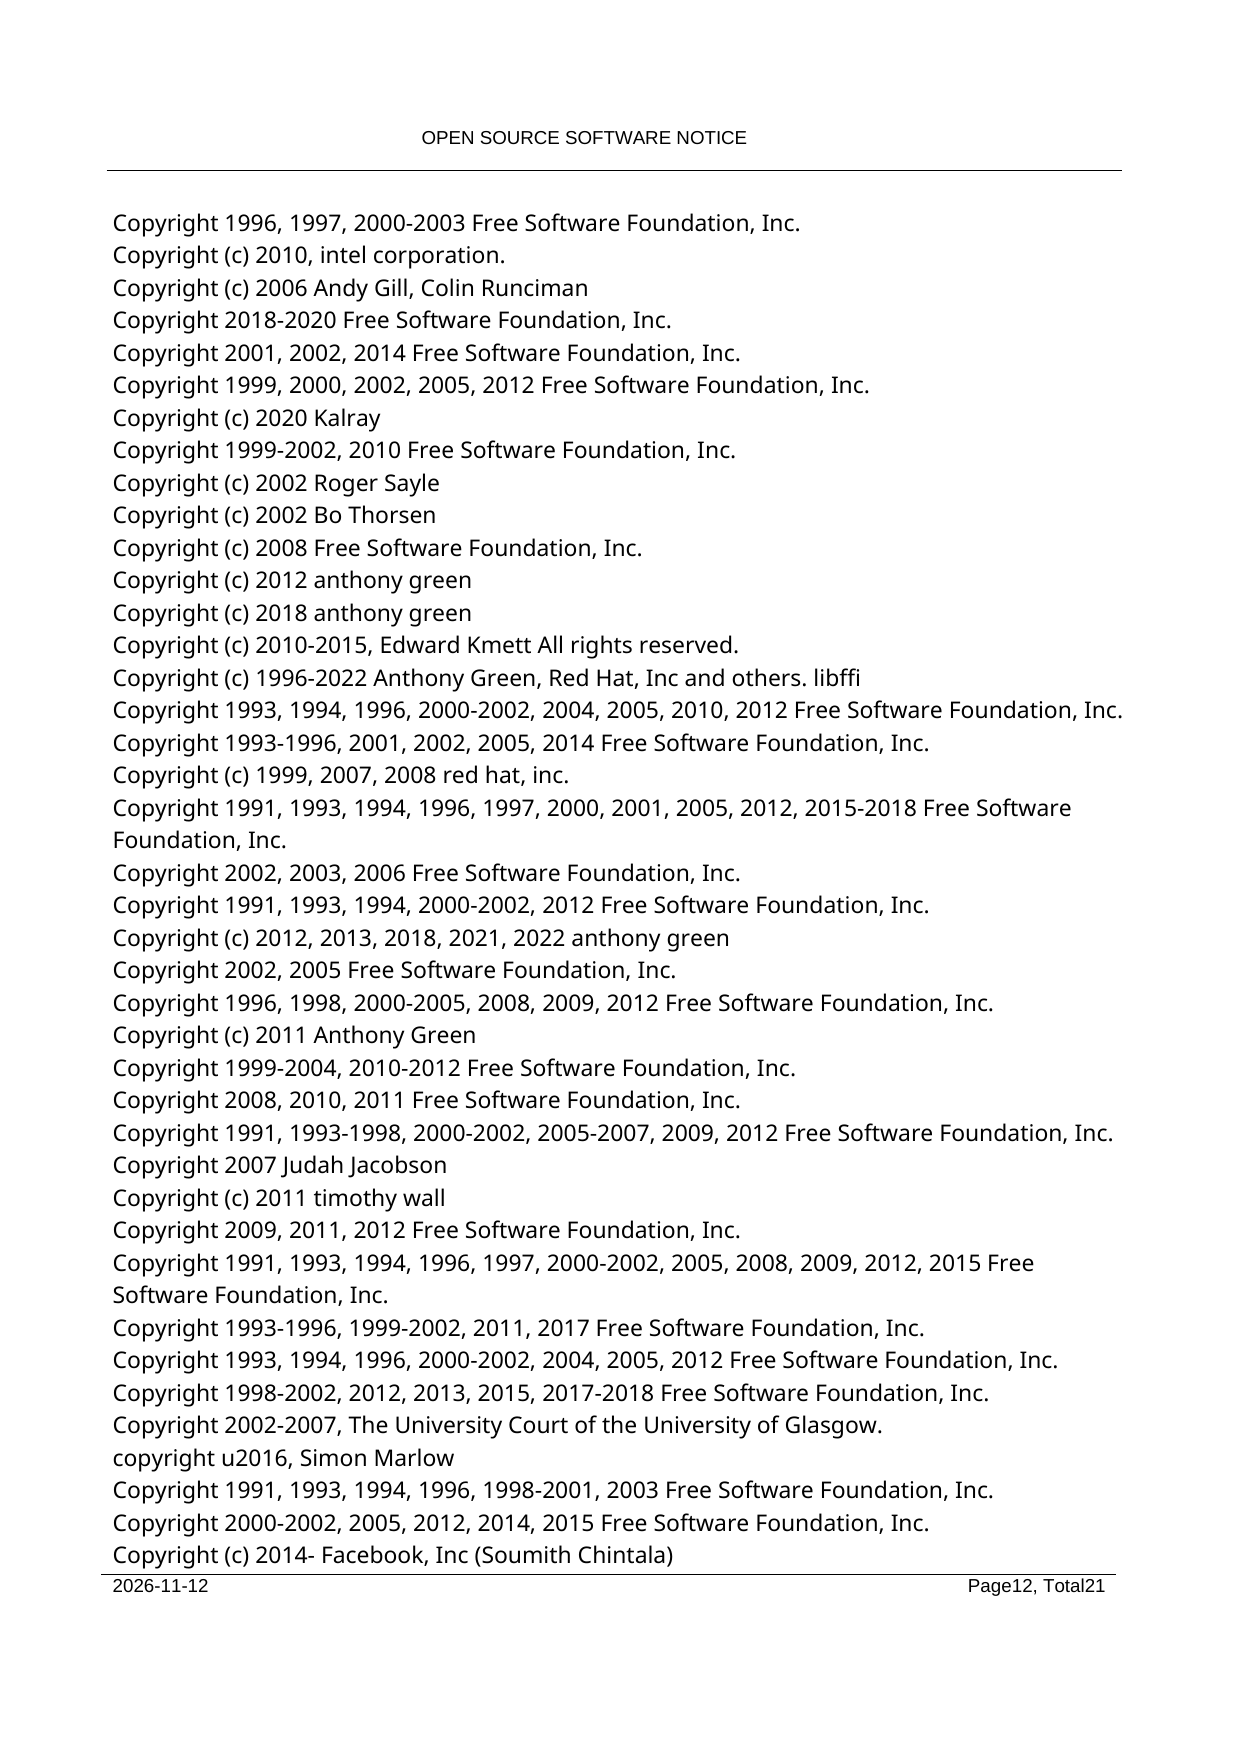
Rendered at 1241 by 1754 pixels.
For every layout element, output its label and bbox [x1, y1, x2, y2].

text [112, 206, 1128, 1571]
